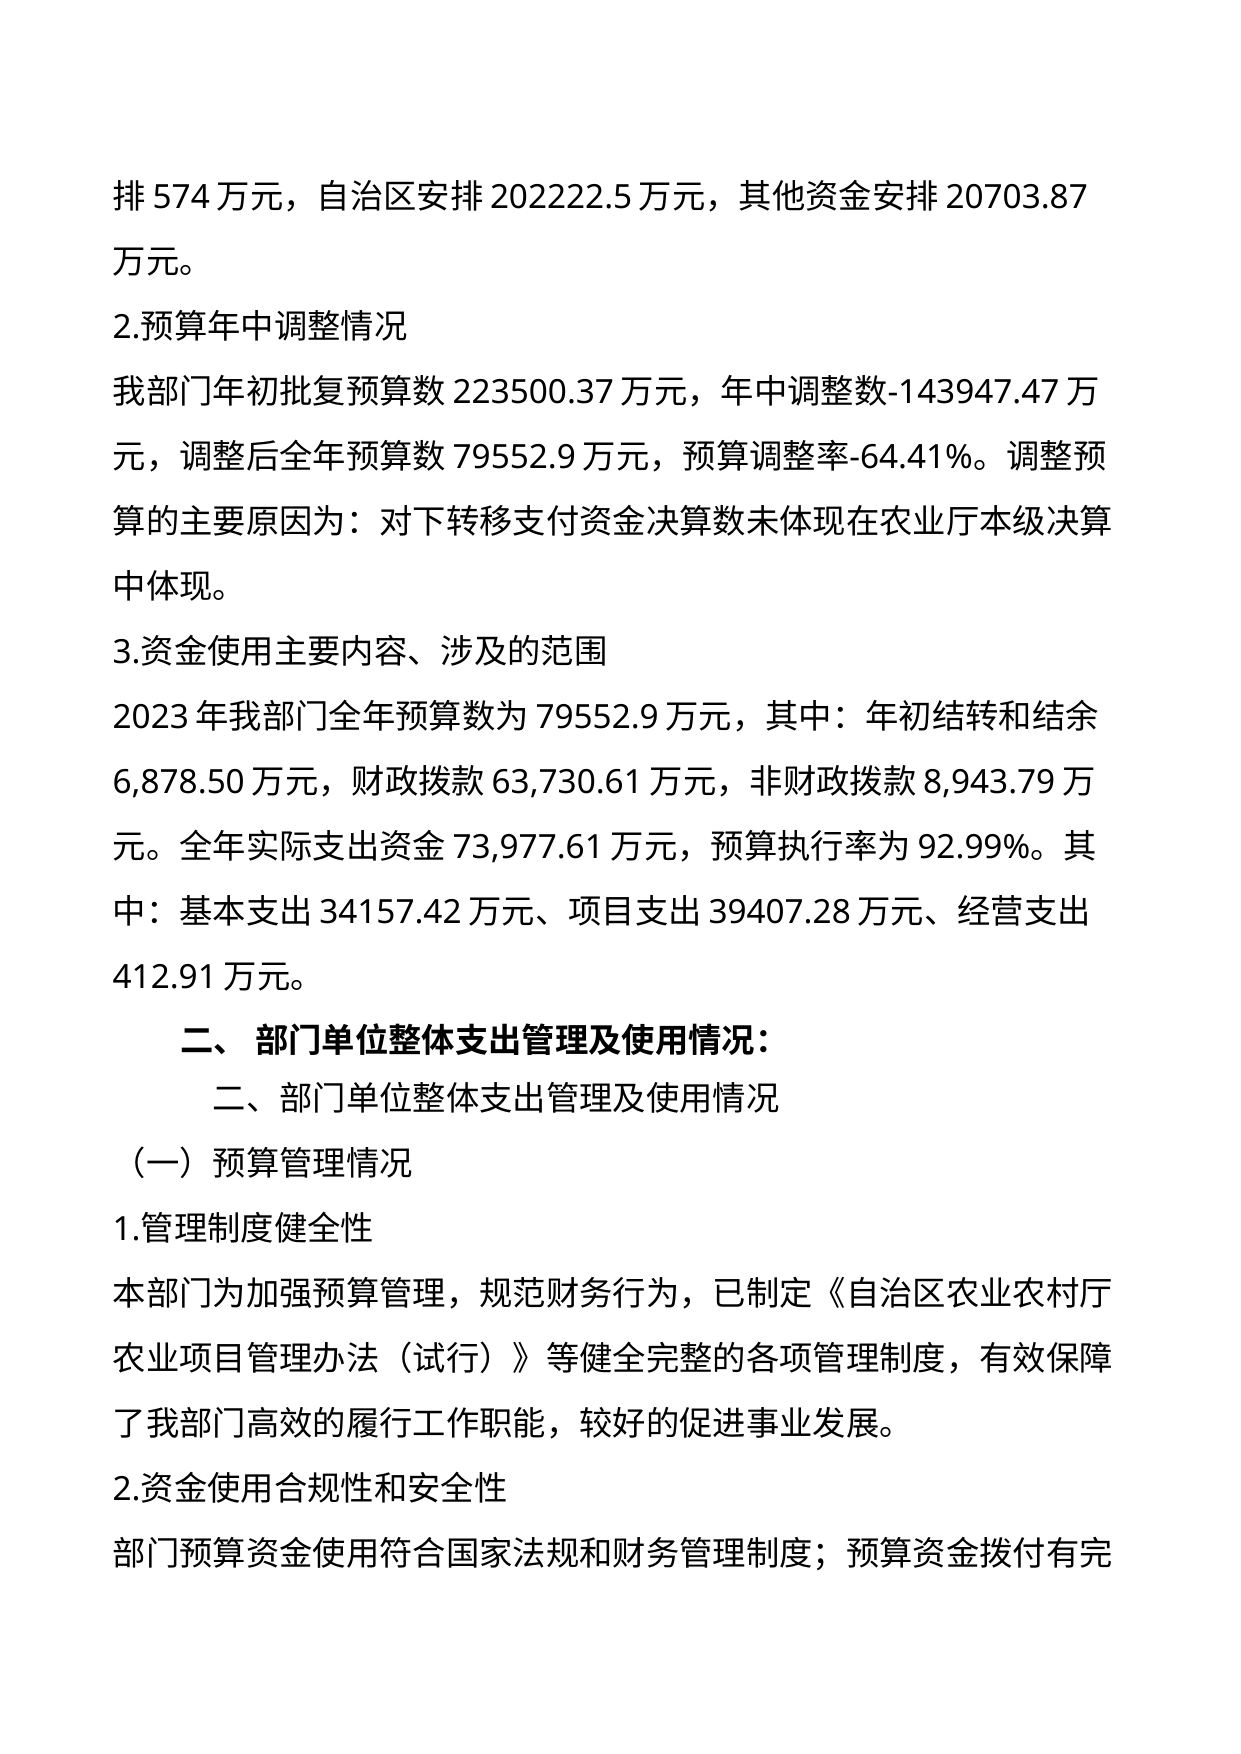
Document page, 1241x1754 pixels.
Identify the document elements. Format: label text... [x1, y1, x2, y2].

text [112, 162, 1128, 1007]
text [112, 1063, 1128, 1583]
list 部门单位整体支出管理及使用情况： [180, 1007, 1128, 1063]
